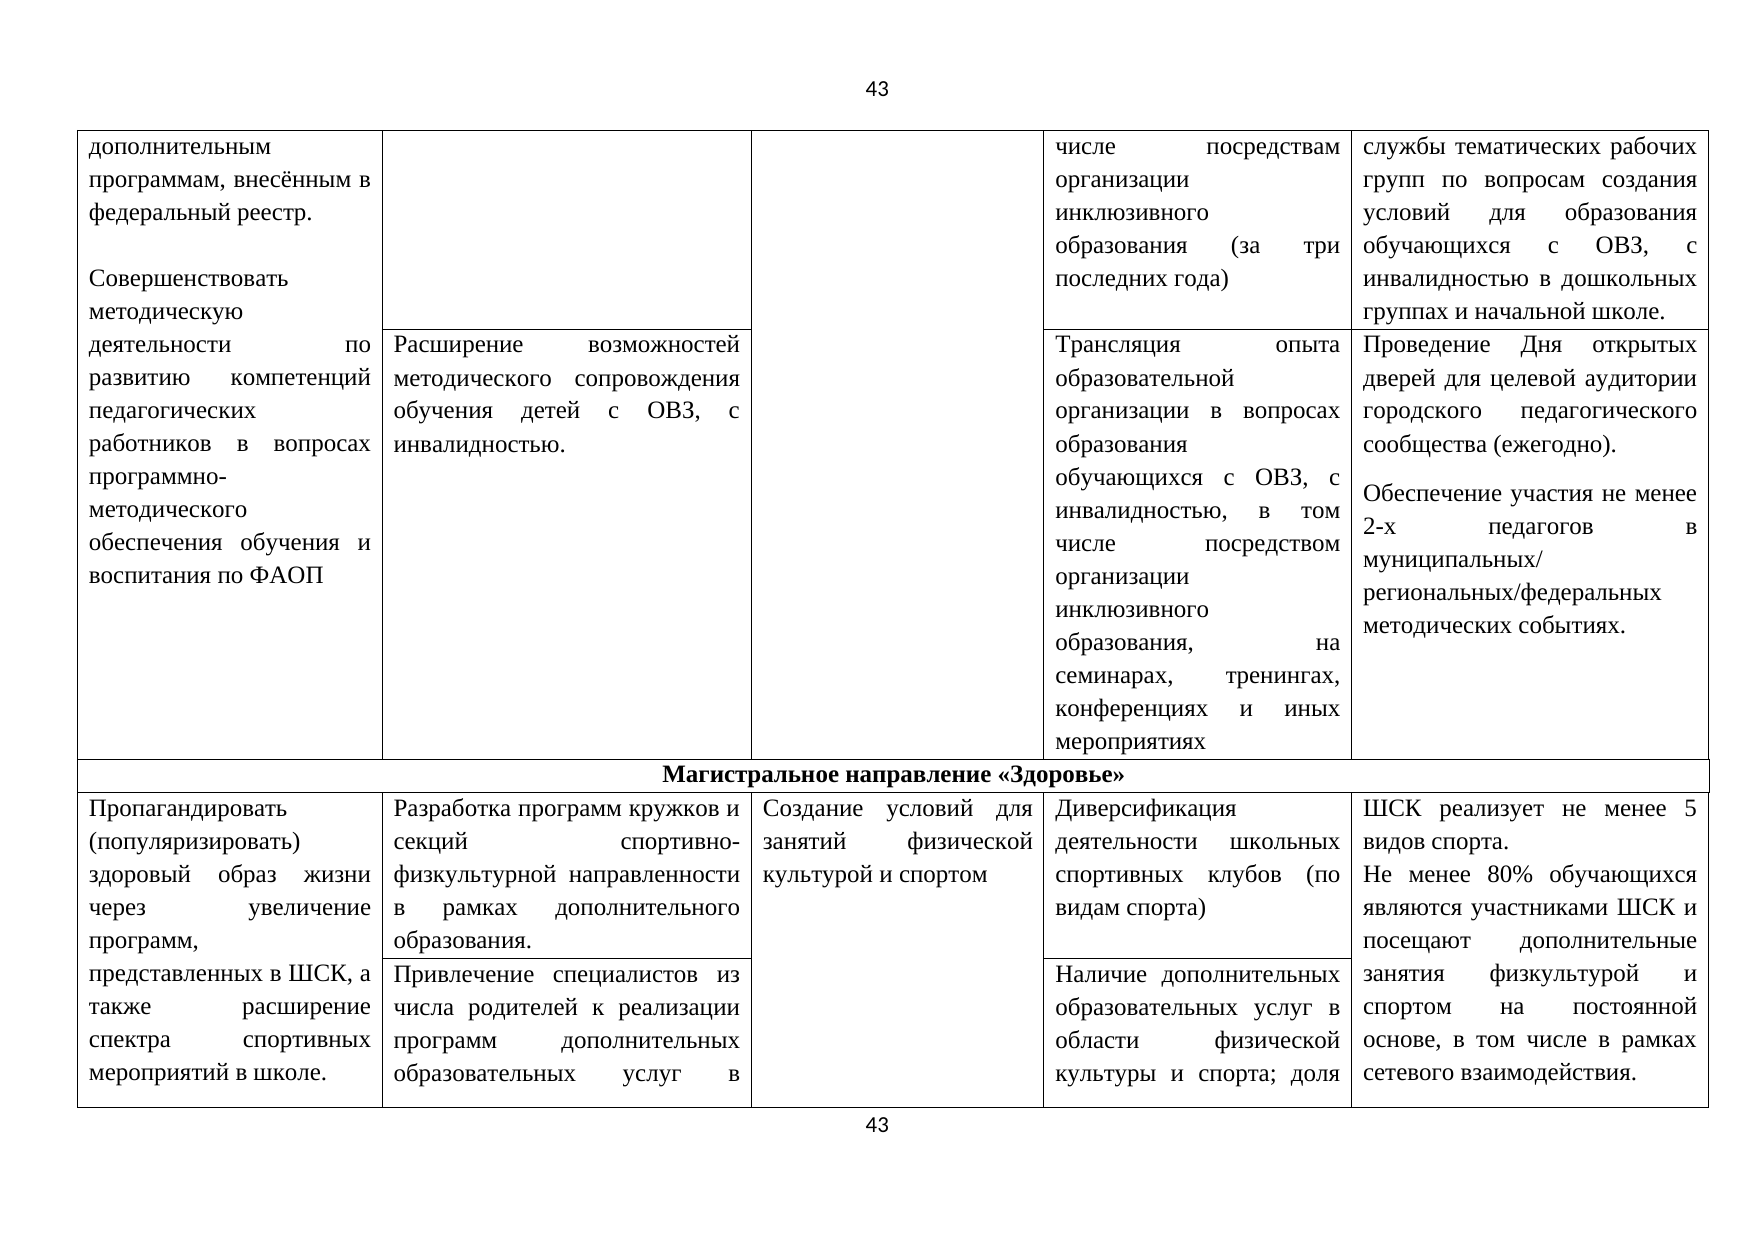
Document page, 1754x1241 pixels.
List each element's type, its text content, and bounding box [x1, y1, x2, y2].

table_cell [1352, 131, 1708, 328]
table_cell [78, 131, 382, 758]
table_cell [383, 959, 751, 1107]
table_cell Проведение Дня открытых дверей для целевой аудитории городского педагогического сообщества (ежегодно). Обеспечение участия не менее 2-х педагогов в муниципальных/ региональных/федеральных методических событиях. [1352, 330, 1708, 758]
table_cell Магистральное направление «Здоровье» [78, 760, 1709, 792]
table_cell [1044, 959, 1351, 1107]
table_cell Расширение возможностей методического сопровождения обучения детей с ОВЗ, с инвалидностью. [383, 330, 751, 758]
table_cell ШСК реализует не менее 5 видов спорта. Не менее 80% обучающихся являются участниками ШСК и посещают дополнительные занятия физкультурой и спортом на постоянной основе, в том числе в рамках сетевого взаимодействия. [1352, 793, 1708, 1107]
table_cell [383, 131, 751, 328]
table_cell Диверсификация деятельности школьных спортивных клубов (по видам спорта) [1044, 793, 1351, 958]
table_cell Пропагандировать (популяризировать) здоровый образ жизни через увеличение программ, представленных в ШСК, а также расширение спектра спортивных мероприятий в школе. [78, 793, 382, 1107]
table_cell Создание условий для занятий физической культурой и спортом [752, 793, 1043, 1107]
table_cell Трансляция опыта образовательной организации в вопросах образования обучающихся с ОВЗ, с инвалидностью, в том числе посредством организации инклюзивного образования, на семинарах, тренингах, конференциях и иных мероприятиях [1044, 330, 1351, 758]
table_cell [1044, 131, 1351, 328]
table_cell Разработка программ кружков и секций спортивно-физкультурной направленности в рамках дополнительного образования. [383, 793, 751, 958]
